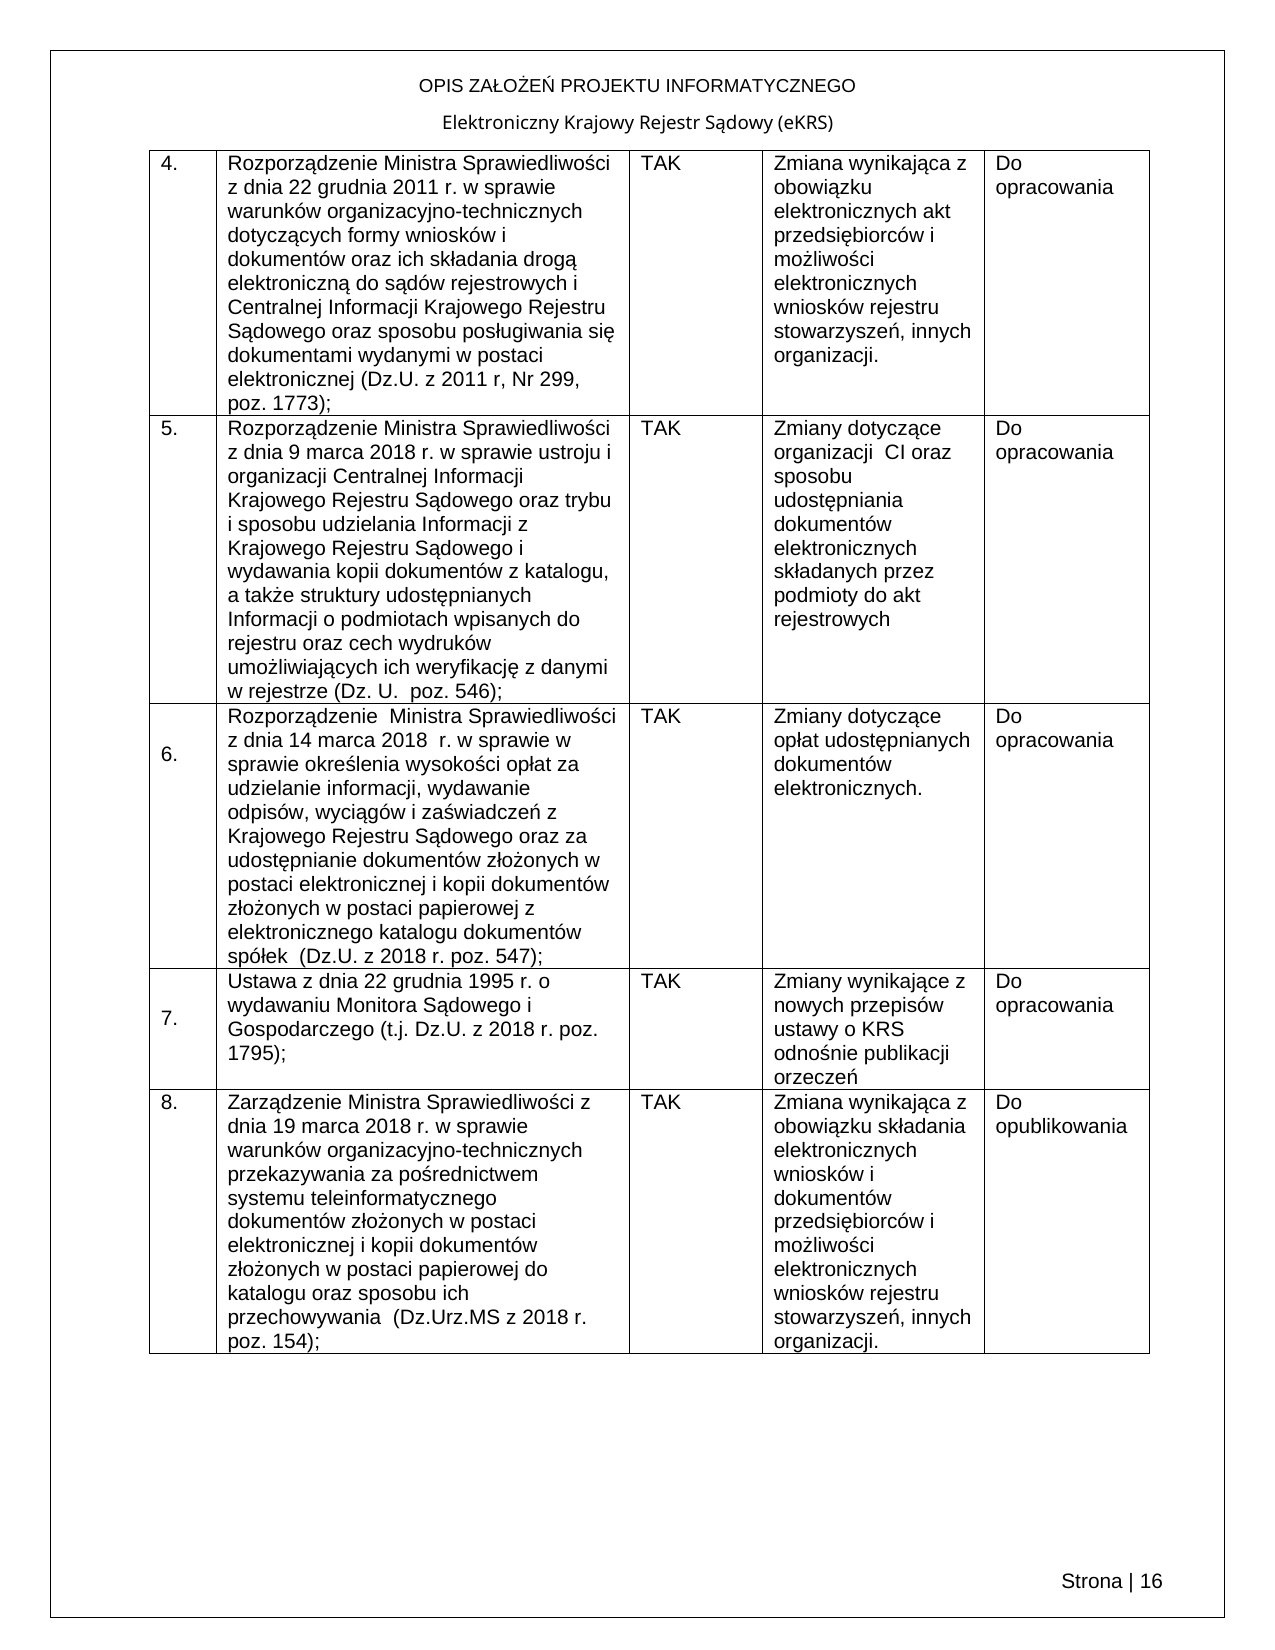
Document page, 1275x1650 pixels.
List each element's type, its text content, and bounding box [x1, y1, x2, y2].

table_cell 4. [150, 151, 216, 414]
table_cell Zmiana wynikająca z obowiązku elektronicznych akt przedsiębiorców i możliwości elektronicznych wniosków rejestru stowarzyszeń, innych organizacji. [763, 151, 984, 414]
table_cell Zmiany dotyczące opłat udostępnianych dokumentów elektronicznych. [763, 704, 984, 968]
table_cell 5. [150, 416, 216, 703]
table_cell TAK [630, 704, 762, 968]
table_cell Zmiany dotyczące organizacji CI oraz sposobu udostępniania dokumentów elektronicznych składanych przez podmioty do akt rejestrowych [763, 416, 984, 703]
table_cell TAK [630, 969, 762, 1088]
table_cell TAK [630, 416, 762, 703]
table_cell Do opracowania [985, 151, 1149, 414]
table_cell Do opracowania [985, 704, 1149, 968]
table_cell TAK [630, 151, 762, 414]
table_cell Rozporządzenie Ministra Sprawiedliwości z dnia 9 marca 2018 r. w sprawie ustroju i organizacji Centralnej Informacji Krajowego Rejestru Sądowego oraz trybu i sposobu udzielania Informacji z Krajowego Rejestru Sądowego i wydawania kopii dokumentów z katalogu, a także struktury udostępnianych Informacji o podmiotach wpisanych do rejestru oraz cech wydruków umożliwiających ich weryfikację z danymi w rejestrze (Dz. U. poz. 546); [217, 416, 629, 703]
table_cell TAK [630, 1090, 762, 1353]
table_cell 6. [150, 704, 216, 968]
table_cell 8. [150, 1090, 216, 1353]
table_cell Ustawa z dnia 22 grudnia 1995 r. o wydawaniu Monitora Sądowego i Gospodarczego (t.j. Dz.U. z 2018 r. poz. 1795); [217, 969, 629, 1088]
table_cell Do opracowania [985, 416, 1149, 703]
table_cell Rozporządzenie Ministra Sprawiedliwości z dnia 14 marca 2018 r. w sprawie w sprawie określenia wysokości opłat za udzielanie informacji, wydawanie odpisów, wyciągów i zaświadczeń z Krajowego Rejestru Sądowego oraz za udostępnianie dokumentów złożonych w postaci elektronicznej i kopii dokumentów złożonych w postaci papierowej z elektronicznego katalogu dokumentów spółek (Dz.U. z 2018 r. poz. 547); [217, 704, 629, 968]
table_cell Do opracowania [985, 969, 1149, 1088]
table_cell 7. [150, 969, 216, 1088]
table_cell Rozporządzenie Ministra Sprawiedliwości z dnia 22 grudnia 2011 r. w sprawie warunków organizacyjno-technicznych dotyczących formy wniosków i dokumentów oraz ich składania drogą elektroniczną do sądów rejestrowych i Centralnej Informacji Krajowego Rejestru Sądowego oraz sposobu posługiwania się dokumentami wydanymi w postaci elektronicznej (Dz.U. z 2011 r, Nr 299, poz. 1773); [217, 151, 629, 414]
table_cell Zmiany wynikające z nowych przepisów ustawy o KRS odnośnie publikacji orzeczeń [763, 969, 984, 1088]
table_cell Do opublikowania [985, 1090, 1149, 1353]
table_cell Zarządzenie Ministra Sprawiedliwości z dnia 19 marca 2018 r. w sprawie warunków organizacyjno-technicznych przekazywania za pośrednictwem systemu teleinformatycznego dokumentów złożonych w postaci elektronicznej i kopii dokumentów złożonych w postaci papierowej do katalogu oraz sposobu ich przechowywania (Dz.Urz.MS z 2018 r. poz. 154); [217, 1090, 629, 1353]
table_cell Zmiana wynikająca z obowiązku składania elektronicznych wniosków i dokumentów przedsiębiorców i możliwości elektronicznych wniosków rejestru stowarzyszeń, innych organizacji. [763, 1090, 984, 1353]
